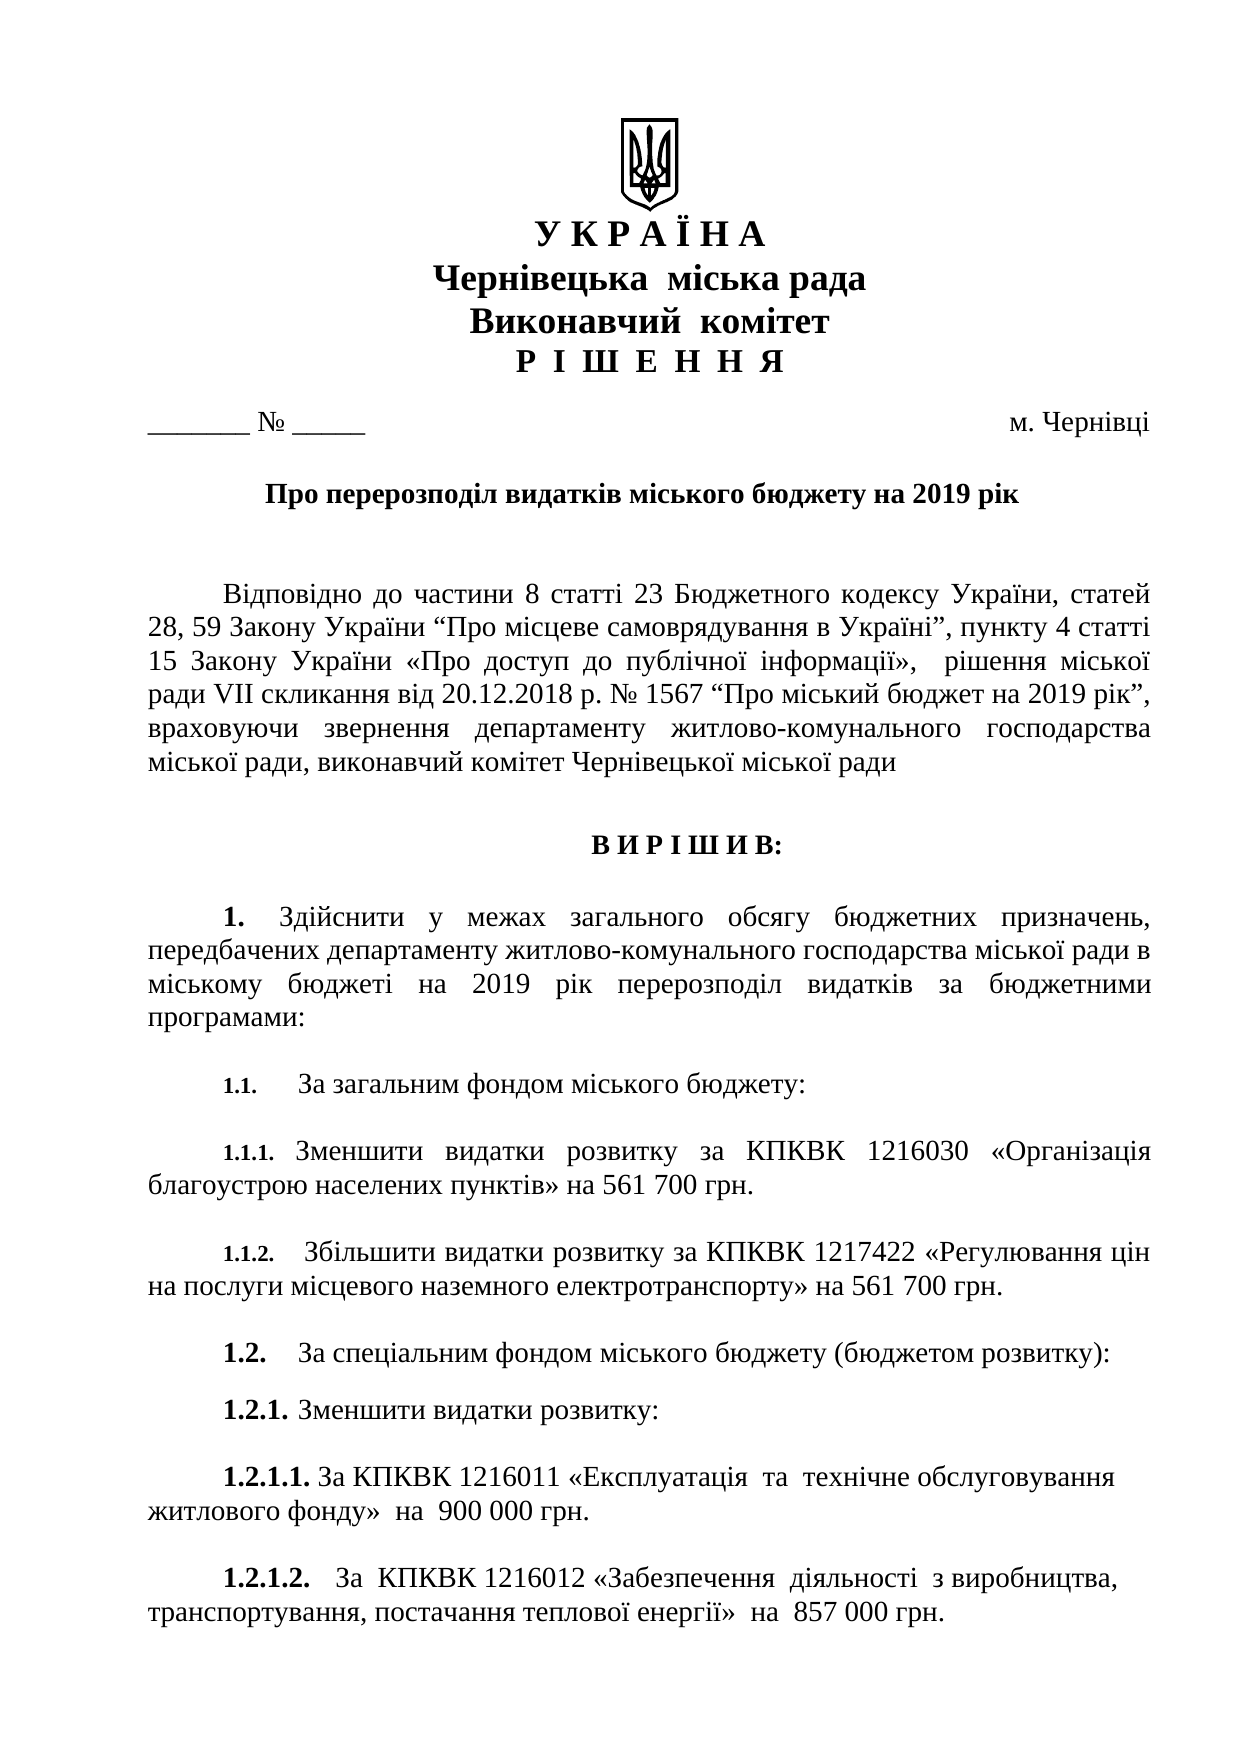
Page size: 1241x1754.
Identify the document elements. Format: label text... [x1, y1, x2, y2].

text _______ № _____ м. Чернівці [148, 404, 1152, 438]
subtitle Виконавчий комітет [148, 298, 1152, 341]
list Здійснити у межах загального обсягу бюджетних призначень, передбачених департаменту житлово-комунального господарства міської ради в міському бюджеті на 2019 рік перерозподіл видатків за бюджетними програмами: [148, 899, 1152, 1033]
table_header Про перерозподіл видатків міського бюджету на 2019 рік [148, 476, 1137, 543]
text У К Р А Ї Н А [148, 212, 1152, 255]
text житлового фонду» на 900 000 грн. [148, 1493, 1152, 1527]
text В И Р І Ш И В: [148, 828, 1152, 860]
text Чернівецька міська рада [148, 255, 1152, 298]
list Збільшити видатки розвитку за КПКВК 1217422 «Регулювання цін на послуги місцевого наземного електротранспорту» на 561 700 грн. [148, 1234, 1152, 1301]
list Зменшити видатки розвитку за КПКВК 1216030 «Організація благоустрою населених пунктів» на 561 700 грн. [148, 1133, 1152, 1201]
text Відповідно до частини 8 статті 23 Бюджетного кодексу України, статей 28, 59 Закону України “Про місцеве самоврядування в Україні”, пункту 4 статті 15 Закону України «Про доступ до публічної інформації», рішення міської ради VII скликання від 20.12.2018 р. № 1567 “Про міський бюджет на 2019 рік”, враховуючи звернення департаменту житлово-комунального господарства міської ради, виконавчий комітет Чернівецької міської ради [148, 576, 1152, 777]
text транспортування, постачання теплової енергії» на 857 000 грн. [148, 1594, 1152, 1627]
list Зменшити видатки розвитку: [223, 1392, 1152, 1426]
list За загальним фондом міського бюджету: [223, 1066, 1152, 1100]
list За КПКВК 1216012 «Забезпечення діяльності з виробництва, [223, 1560, 1152, 1594]
subtitle Р І Ш Е Н Н Я [148, 341, 1152, 379]
list 1.2.1.1. За КПКВК 1216011 «Експлуатація та технічне обслуговування [223, 1459, 1152, 1493]
list За спеціальним фондом міського бюджету (бюджетом розвитку): [223, 1335, 1152, 1368]
